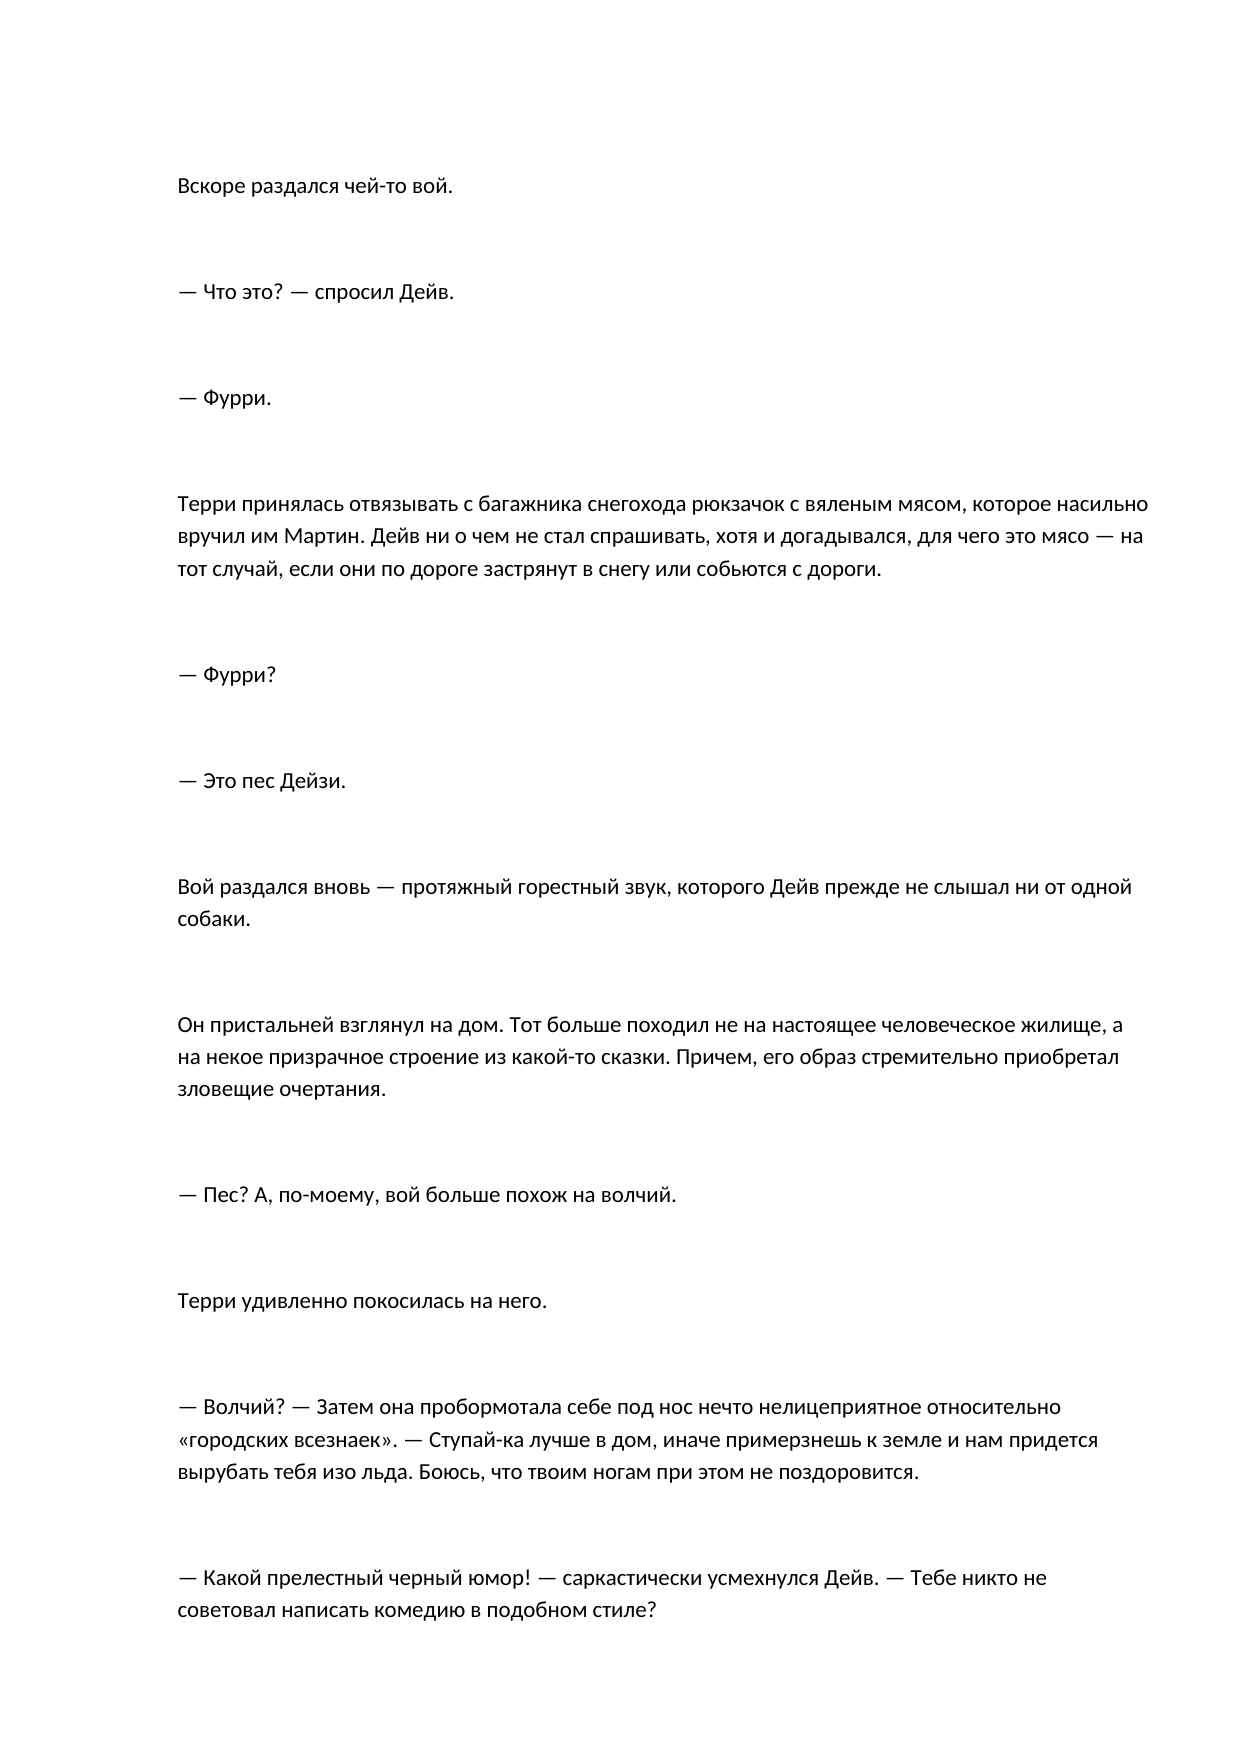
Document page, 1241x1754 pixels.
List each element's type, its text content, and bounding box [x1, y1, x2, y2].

text Терри принялась отвязывать с багажника снегохода рюкзачок с вяленым мясом, которое насильно вручил им Мартин. Дейв ни о чем не стал спрашивать, хотя и догадывался, для чего это мясо — на тот случай, если они по дороге застрянут в снегу или собьются с дороги. [177, 489, 1152, 582]
text Он пристальней взглянул на дом. Тот больше походил не на настоящее человеческое жилище, а на некое призрачное строение из какой-то сказки. Причем, его образ стремительно приобретал зловещие очертания. [177, 1010, 1152, 1102]
text — Фурри? [177, 660, 1152, 688]
text — Пес? А, по-моему, вой больше похож на волчий. [177, 1180, 1152, 1208]
text Вскоре раздался чей-то вой. [177, 171, 1152, 199]
text Терри удивленно покосилась на него. [177, 1286, 1152, 1314]
text — Фурри. [177, 383, 1152, 411]
text — Что это? — спросил Дейв. [177, 277, 1152, 305]
text — Какой прелестный черный юмор! — саркастически усмехнулся Дейв. — Тебе никто не советовал написать комедию в подобном стиле? [177, 1563, 1152, 1623]
text Вой раздался вновь — протяжный горестный звук, которого Дейв прежде не слышал ни от одной собаки. [177, 872, 1152, 932]
text — Это пес Дейзи. [177, 766, 1152, 794]
text — Волчий? — Затем она пробормотала себе под нос нечто нелицеприятное относительно «городских всезнаек». — Ступай-ка лучше в дом, иначе примерзнешь к земле и нам придется вырубать тебя изо льда. Боюсь, что твоим ногам при этом не поздоровится. [177, 1392, 1152, 1485]
